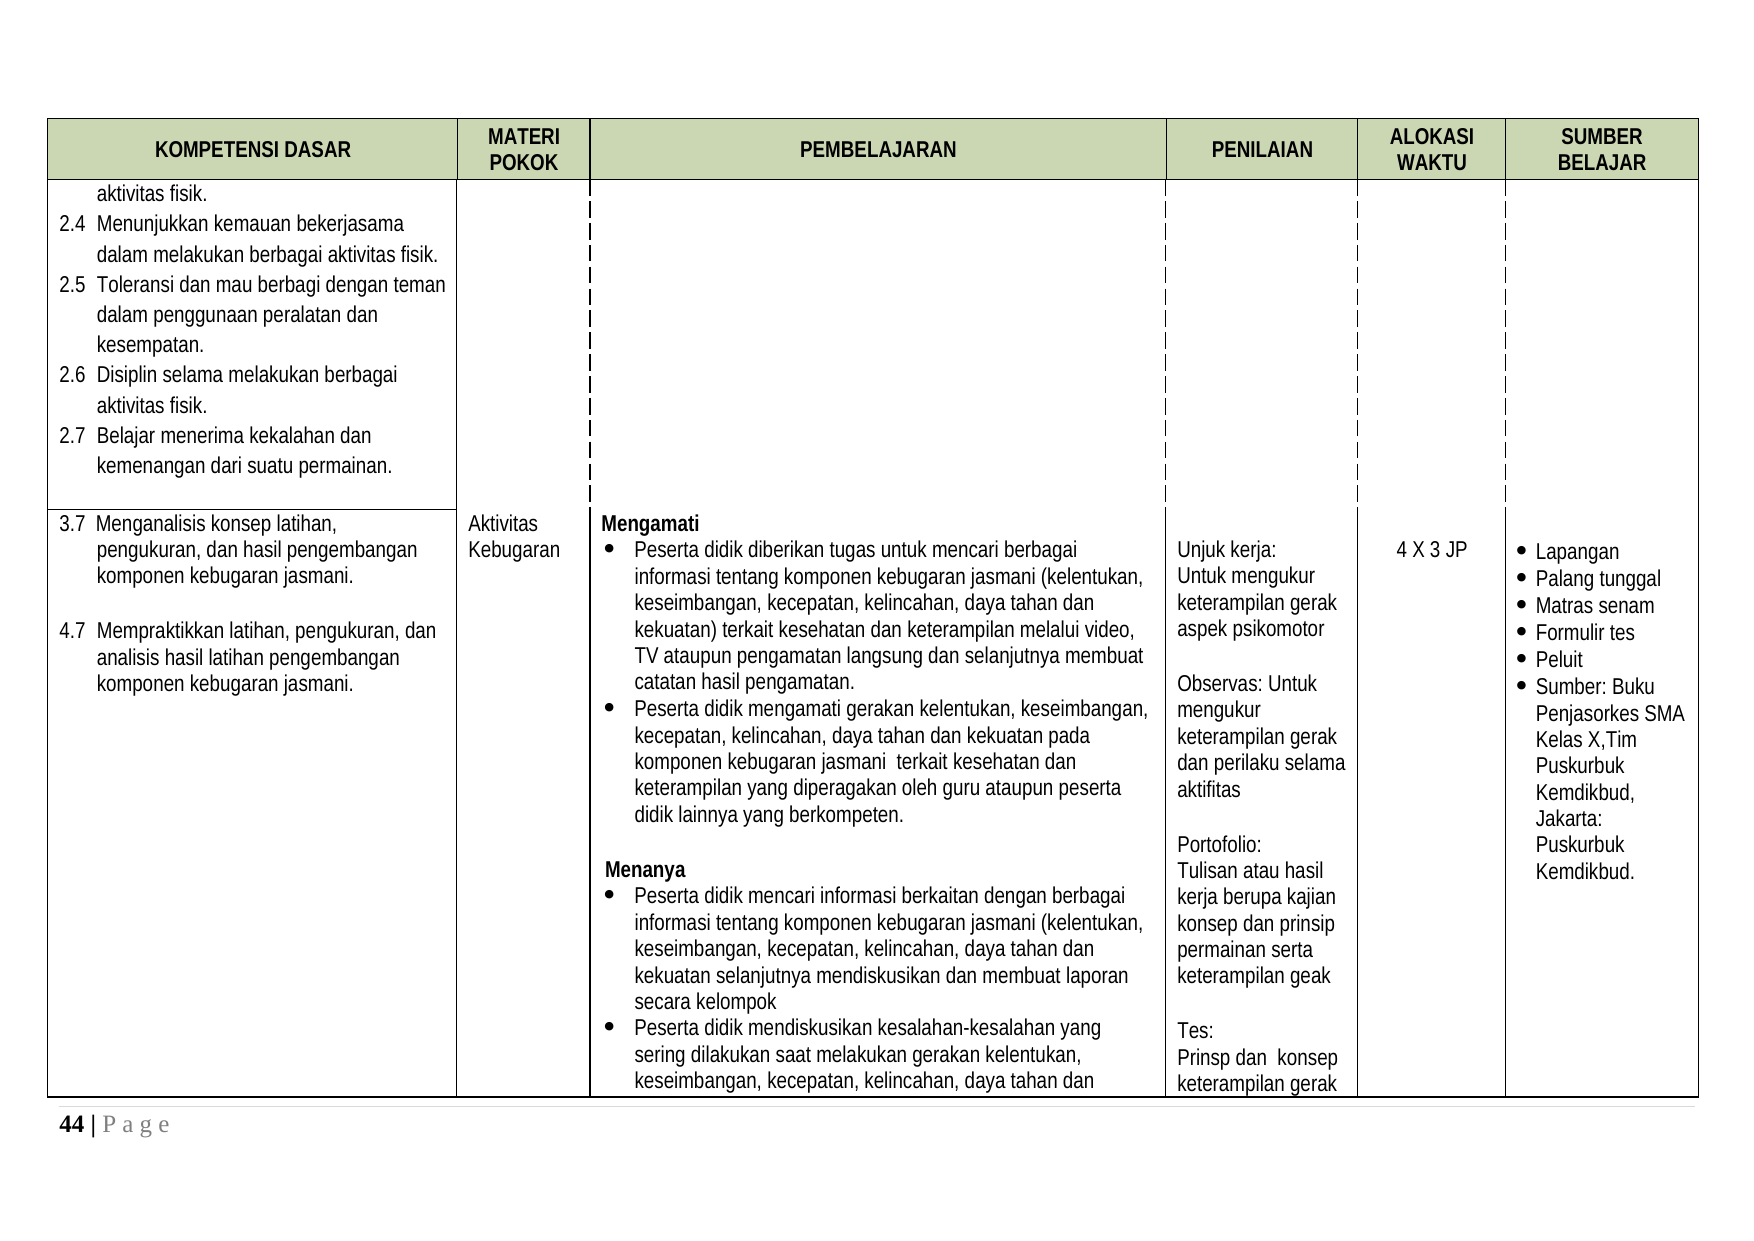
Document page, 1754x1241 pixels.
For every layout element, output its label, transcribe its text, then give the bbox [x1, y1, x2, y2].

table_header PEMBELAJARAN [591, 119, 1166, 179]
table_cell 4 X 3 JP [1358, 509, 1505, 1096]
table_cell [1166, 509, 1357, 1096]
table_header MATERI POKOK [458, 119, 589, 179]
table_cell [48, 510, 456, 1096]
table_cell Aktivitas Kebugaran [457, 509, 589, 1096]
table_header PENILAIAN [1167, 119, 1357, 179]
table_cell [591, 509, 1165, 1096]
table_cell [1506, 509, 1698, 1096]
table_header ALOKASI WAKTU [1358, 119, 1505, 179]
table_header KOMPETENSI DASAR [48, 119, 457, 179]
table_header SUMBER BELAJAR [1506, 119, 1698, 179]
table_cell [48, 180, 456, 509]
